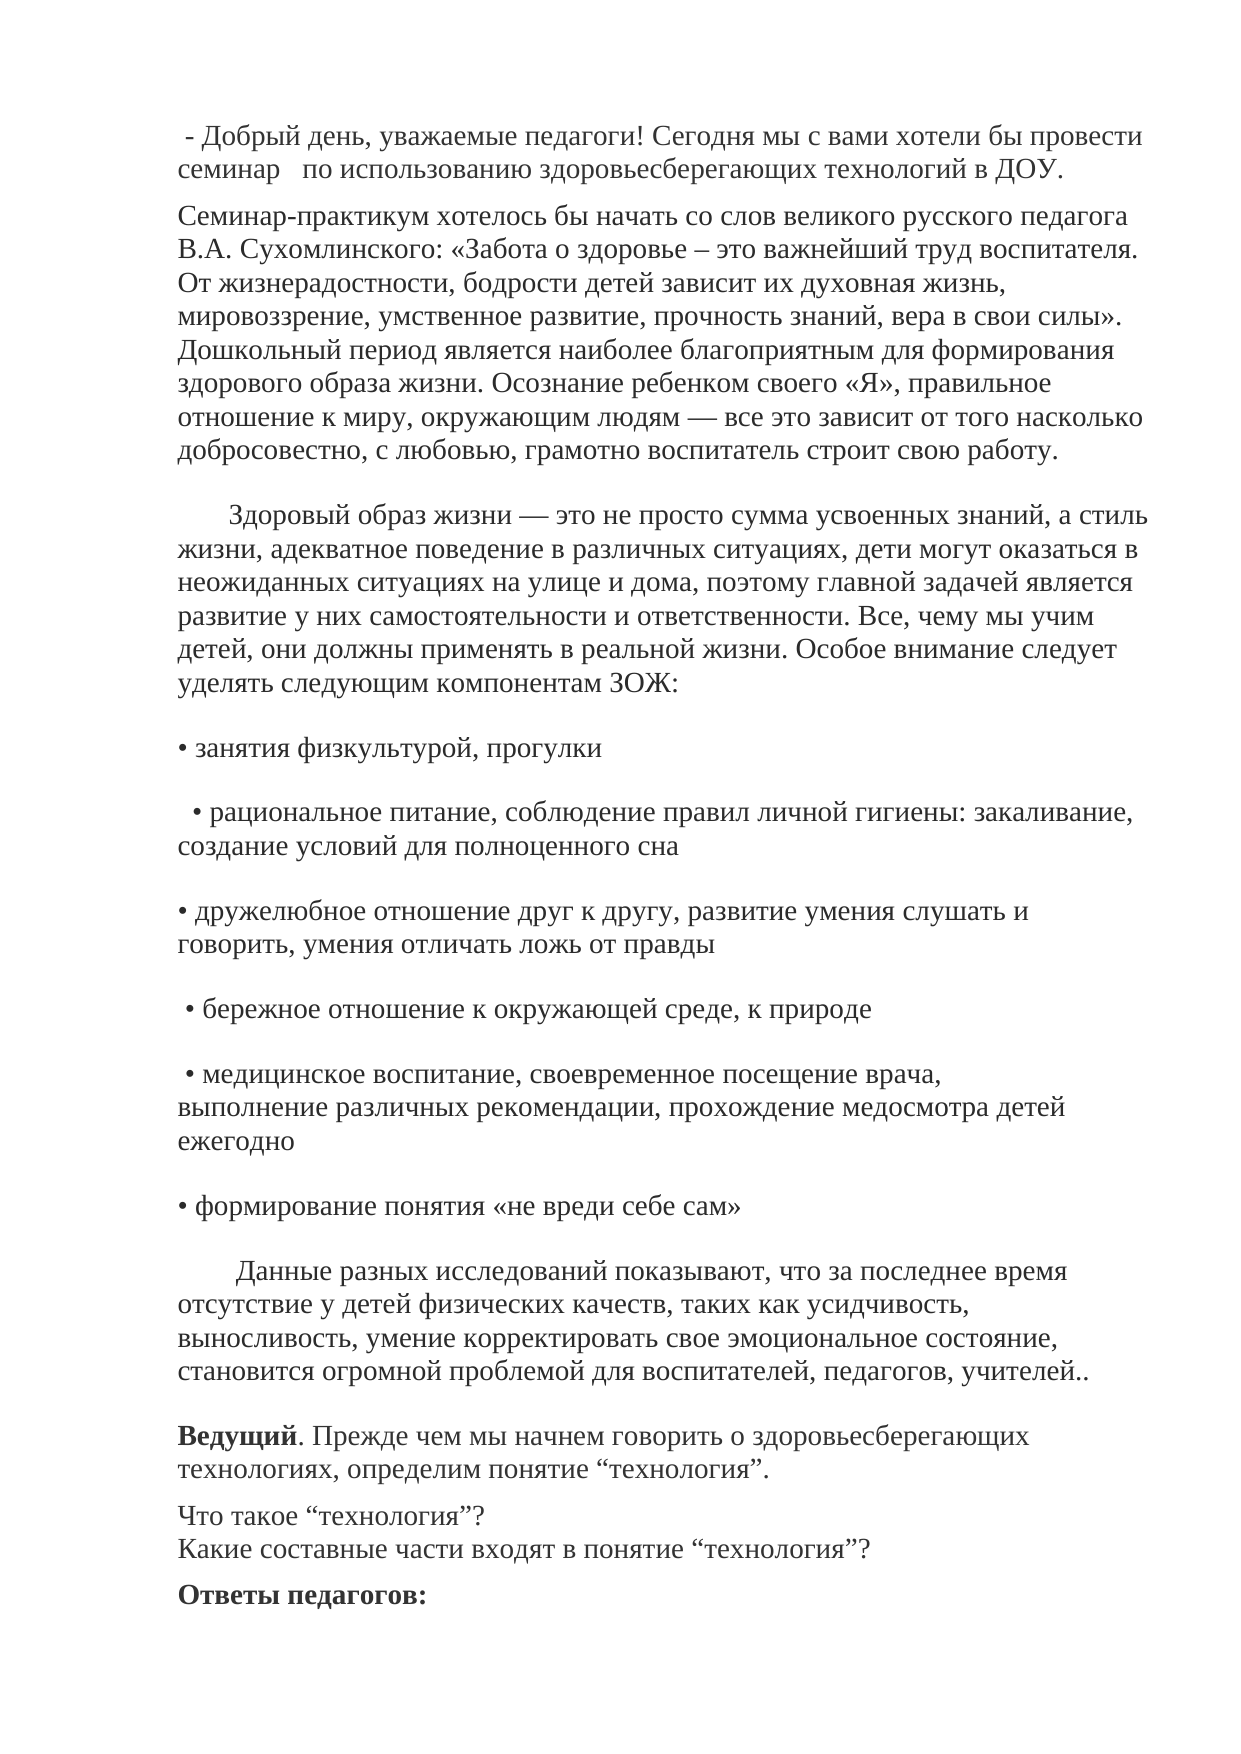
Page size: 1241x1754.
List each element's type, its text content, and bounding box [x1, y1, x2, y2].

text Ведущий. Прежде чем мы начнем говорить о здоровьесберегающих технологиях, определим понятие “технология”. [177, 1418, 1152, 1485]
text • формирование понятия «не вреди себе сам» [177, 1188, 1152, 1221]
text Дошкольный период является наиболее благоприятным для формирования здорового образа жизни. Осознание ребенком своего «Я», правильное отношение к миру, окружающим людям — все это зависит от того насколько добросовестно, с любовью, грамотно воспитатель строит свою работу. [177, 332, 1152, 466]
text Данные разных исследований показывают, что за последнее время отсутствие у детей физических качеств, таких как усидчивость, выносливость, умение корректировать свое эмоциональное состояние, становится огромной проблемой для воспитателей, педагогов, учителей.. [177, 1253, 1152, 1387]
text Здоровый образ жизни — это не просто сумма усвоенных знаний, а стиль жизни, адекватное поведение в различных ситуациях, дети могут оказаться в неожиданных ситуациях на улице и дома, поэтому главной задачей является развитие у них самостоятельности и ответственности. Все, чему мы учим детей, они должны применять в реальной жизни. Особое внимание следует уделять следующим компонентам ЗОЖ: [177, 497, 1152, 698]
text - Добрый день, уважаемые педагоги! Сегодня мы с вами хотели бы провести семинар по использованию здоровьесберегающих технологий в ДОУ. [177, 118, 1152, 185]
text • бережное отношение к окружающей среде, к природе [177, 991, 1152, 1025]
text • дружелюбное отношение друг к другу, развитие умения слушать и говорить, умения отличать ложь от правды [177, 893, 1152, 960]
text • медицинское воспитание, своевременное посещение врача, выполнение различных рекомендации, прохождение медосмотра детей ежегодно [177, 1056, 1152, 1157]
text Что такое “технология”? Какие составные части входят в понятие “технология”? [177, 1498, 1152, 1565]
text Ответы педагогов: [177, 1577, 1152, 1611]
text • занятия физкультурой, прогулки [177, 730, 1152, 763]
text • рациональное питание, соблюдение правил личной гигиены: закаливание, создание условий для полноценного сна [177, 794, 1152, 862]
text Семинар-практикум хотелось бы начать со слов великого русского педагога В.А. Сухомлинского: «Забота о здоровье – это важнейший труд воспитателя. От жизнерадостности, бодрости детей зависит их духовная жизнь, мировоззрение, умственное развитие, прочность знаний, вера в свои силы». [177, 198, 1152, 332]
